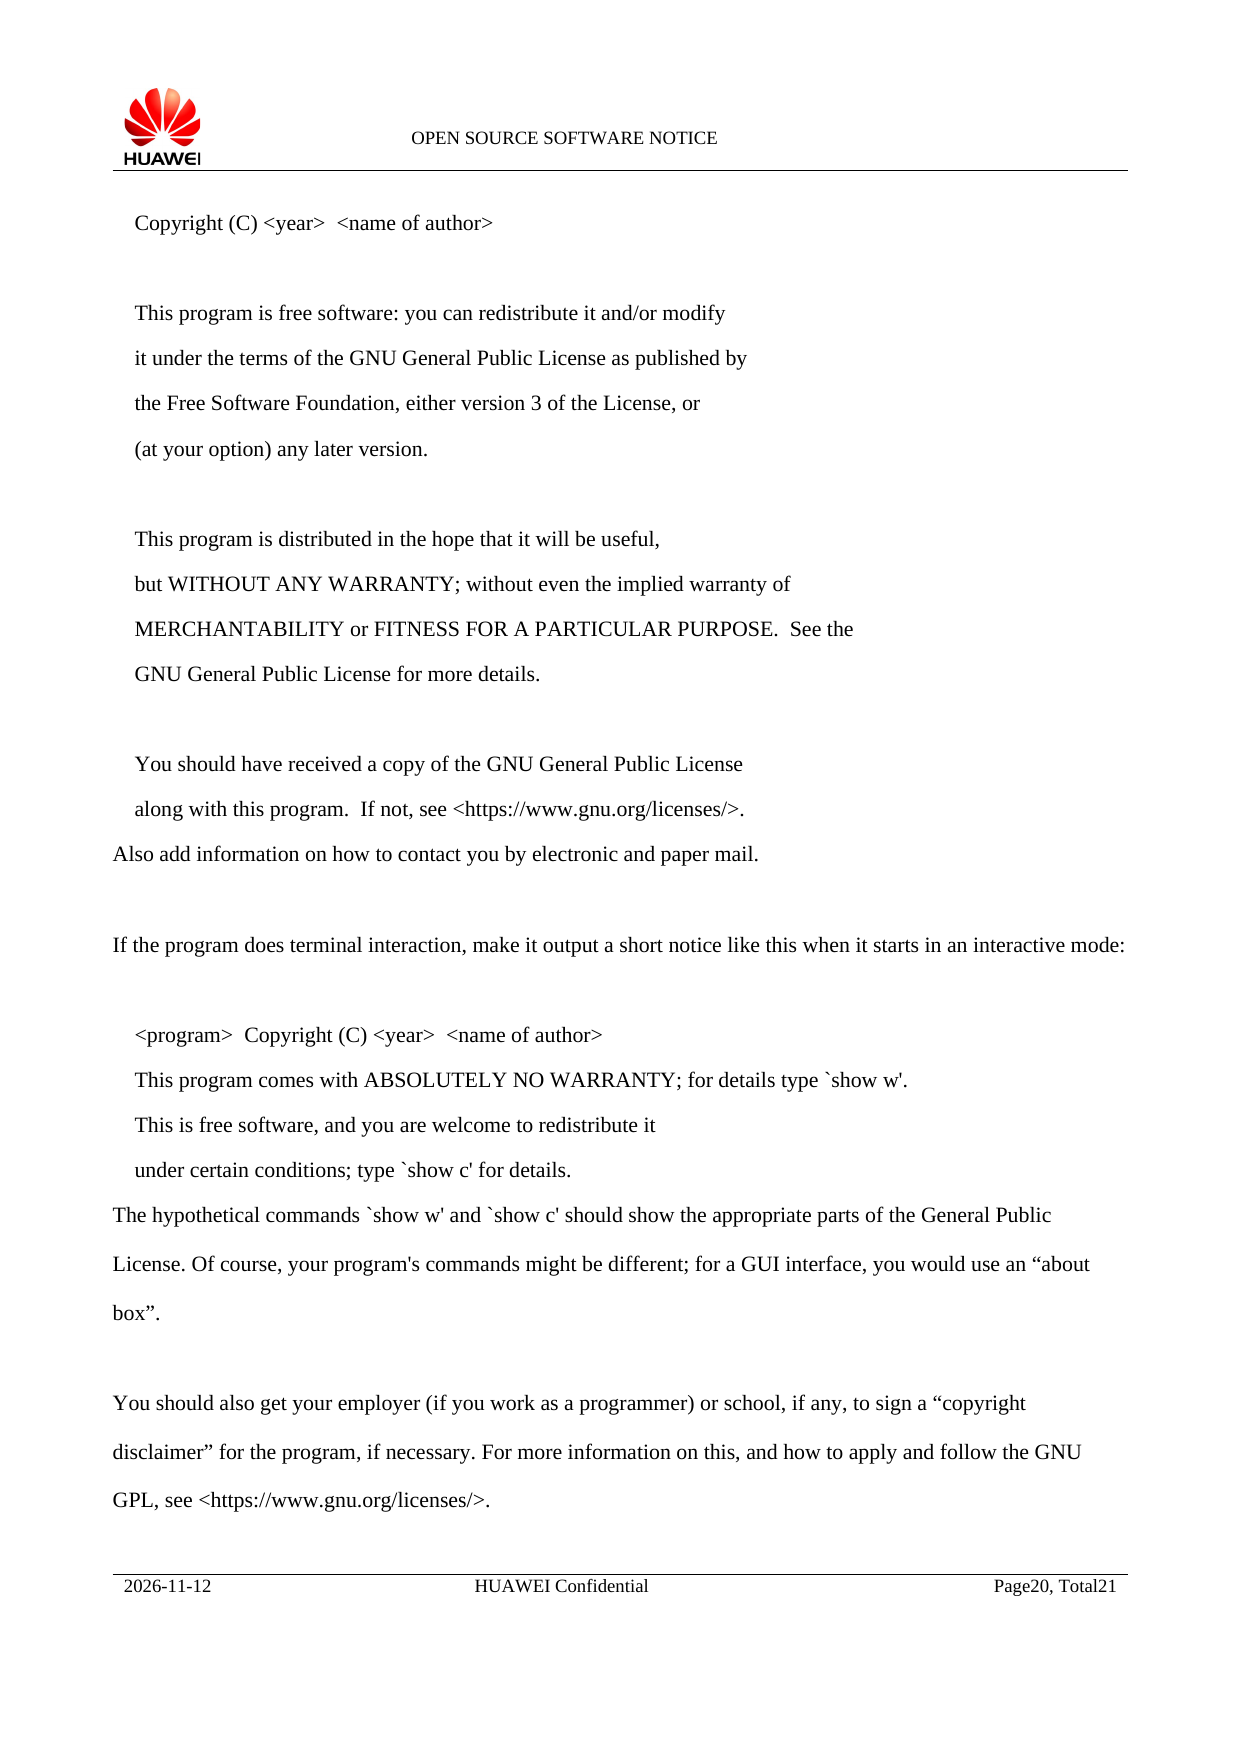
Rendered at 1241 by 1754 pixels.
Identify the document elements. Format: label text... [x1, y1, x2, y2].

text Copyright (C) <year> <name of author> [112, 206, 1128, 239]
text This program is free software: you can redistribute it and/or modify [112, 297, 1128, 329]
text The hypothetical commands `show w' and `show c' should show the appropriate parts of the General Public License. Of course, your program's commands might be different; for a GUI interface, you would use an “about box”. [112, 1199, 1128, 1329]
text the Free Software Foundation, either version 3 of the License, or [112, 387, 1128, 419]
picture [124, 88, 201, 165]
text You should also get your employer (if you work as a programmer) or school, if any, to sign a “copyright disclaimer” for the program, if necessary. For more information on this, and how to apply and follow the GNU GPL, see <https://www.gnu.org/licenses/>. [112, 1386, 1128, 1516]
text GNU General Public License for more details. [112, 657, 1128, 690]
text along with this program. If not, see <https://www.gnu.org/licenses/>. [112, 793, 1128, 825]
text This program is distributed in the hope that it will be useful, [112, 522, 1128, 554]
text MERCHANTABILITY or FITNESS FOR A PARTICULAR PURPOSE. See the [112, 612, 1128, 645]
text (at your option) any later version. [112, 432, 1128, 464]
text but WITHOUT ANY WARRANTY; without even the implied warranty of [112, 567, 1128, 600]
text If the program does terminal interaction, make it output a short notice like this when it starts in an interactive mode: [112, 928, 1128, 961]
text Also add information on how to contact you by electronic and paper mail. [112, 838, 1128, 870]
text <program> Copyright (C) <year> <name of author> [112, 1018, 1128, 1051]
text This program comes with ABSOLUTELY NO WARRANTY; for details type `show w'. [112, 1063, 1128, 1096]
text You should have received a copy of the GNU General Public License [112, 748, 1128, 780]
text it under the terms of the GNU General Public License as published by [112, 342, 1128, 374]
text under certain conditions; type `show c' for details. [112, 1153, 1128, 1186]
text This is free software, and you are welcome to redistribute it [112, 1108, 1128, 1141]
